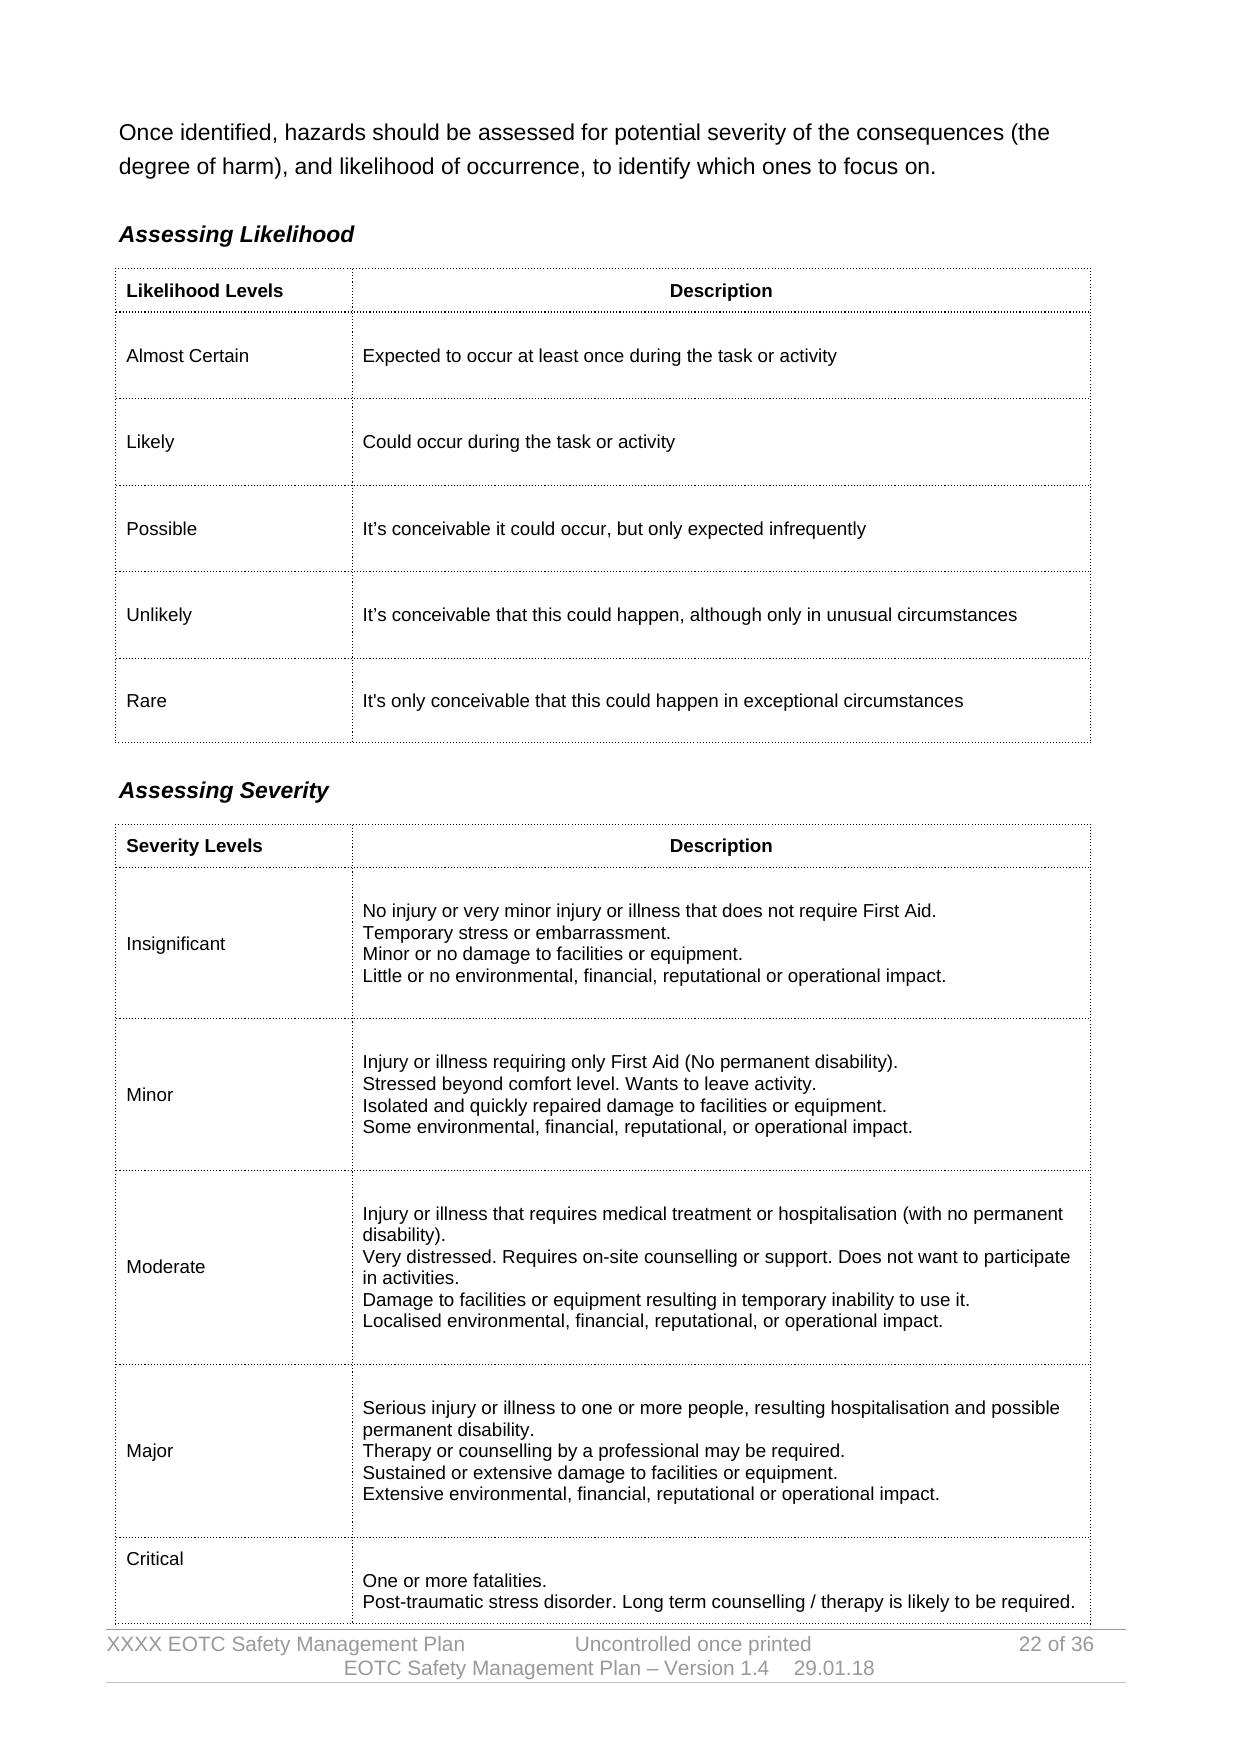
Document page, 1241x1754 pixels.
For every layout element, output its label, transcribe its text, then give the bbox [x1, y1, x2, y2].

table_cell Unlikely [116, 571, 352, 658]
table_cell It’s conceivable that this could happen, although only in unusual circumstances [352, 571, 1090, 658]
table_cell Critical [116, 1537, 352, 1623]
table_cell Major [116, 1364, 352, 1537]
table_cell Possible [116, 485, 352, 571]
table_cell Likely [116, 398, 352, 484]
table_cell Moderate [116, 1170, 352, 1364]
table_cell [352, 1537, 1090, 1623]
list Once identified, hazards should be assessed for potential severity of the consequences (the degree of harm), and likelihood of occurrence, to identify which ones to focus on. [119, 119, 1121, 179]
table_cell Expected to occur at least once during the task or activity [352, 311, 1090, 398]
table_cell Serious injury or illness to one or more people, resulting hospitalisation and possible permanent disability. Therapy or counselling by a professional may be required. Sustained or extensive damage to facilities or equipment. Extensive environmental, financial, reputational or operational impact. [352, 1364, 1090, 1537]
table_cell Injury or illness that requires medical treatment or hospitalisation (with no permanent disability). Very distressed. Requires on-site counselling or support. Does not want to participate in activities. Damage to facilities or equipment resulting in temporary inability to use it. Localised environmental, financial, reputational, or operational impact. [352, 1170, 1090, 1364]
table_header Likelihood Levels [116, 268, 352, 311]
table_header Description [352, 268, 1090, 311]
list Assessing Severity [119, 777, 1121, 803]
list Assessing Likelihood [119, 221, 1121, 248]
table_cell Insignificant [116, 867, 352, 1018]
table_cell Rare [116, 658, 352, 742]
table_cell It’s conceivable it could occur, but only expected infrequently [352, 485, 1090, 571]
table_cell Could occur during the task or activity [352, 398, 1090, 484]
table_cell Injury or illness requiring only First Aid (No permanent disability). Stressed beyond comfort level. Wants to leave activity. Isolated and quickly repaired damage to facilities or equipment. Some environmental, financial, reputational, or operational impact. [352, 1018, 1090, 1169]
table_header Description [352, 824, 1090, 867]
table_cell Almost Certain [116, 311, 352, 398]
table_cell No injury or very minor injury or illness that does not require First Aid. Temporary stress or embarrassment. Minor or no damage to facilities or equipment. Little or no environmental, financial, reputational or operational impact. [352, 867, 1090, 1018]
table_header Severity Levels [116, 824, 352, 867]
table_cell It's only conceivable that this could happen in exceptional circumstances [352, 658, 1090, 742]
table_cell Minor [116, 1018, 352, 1169]
